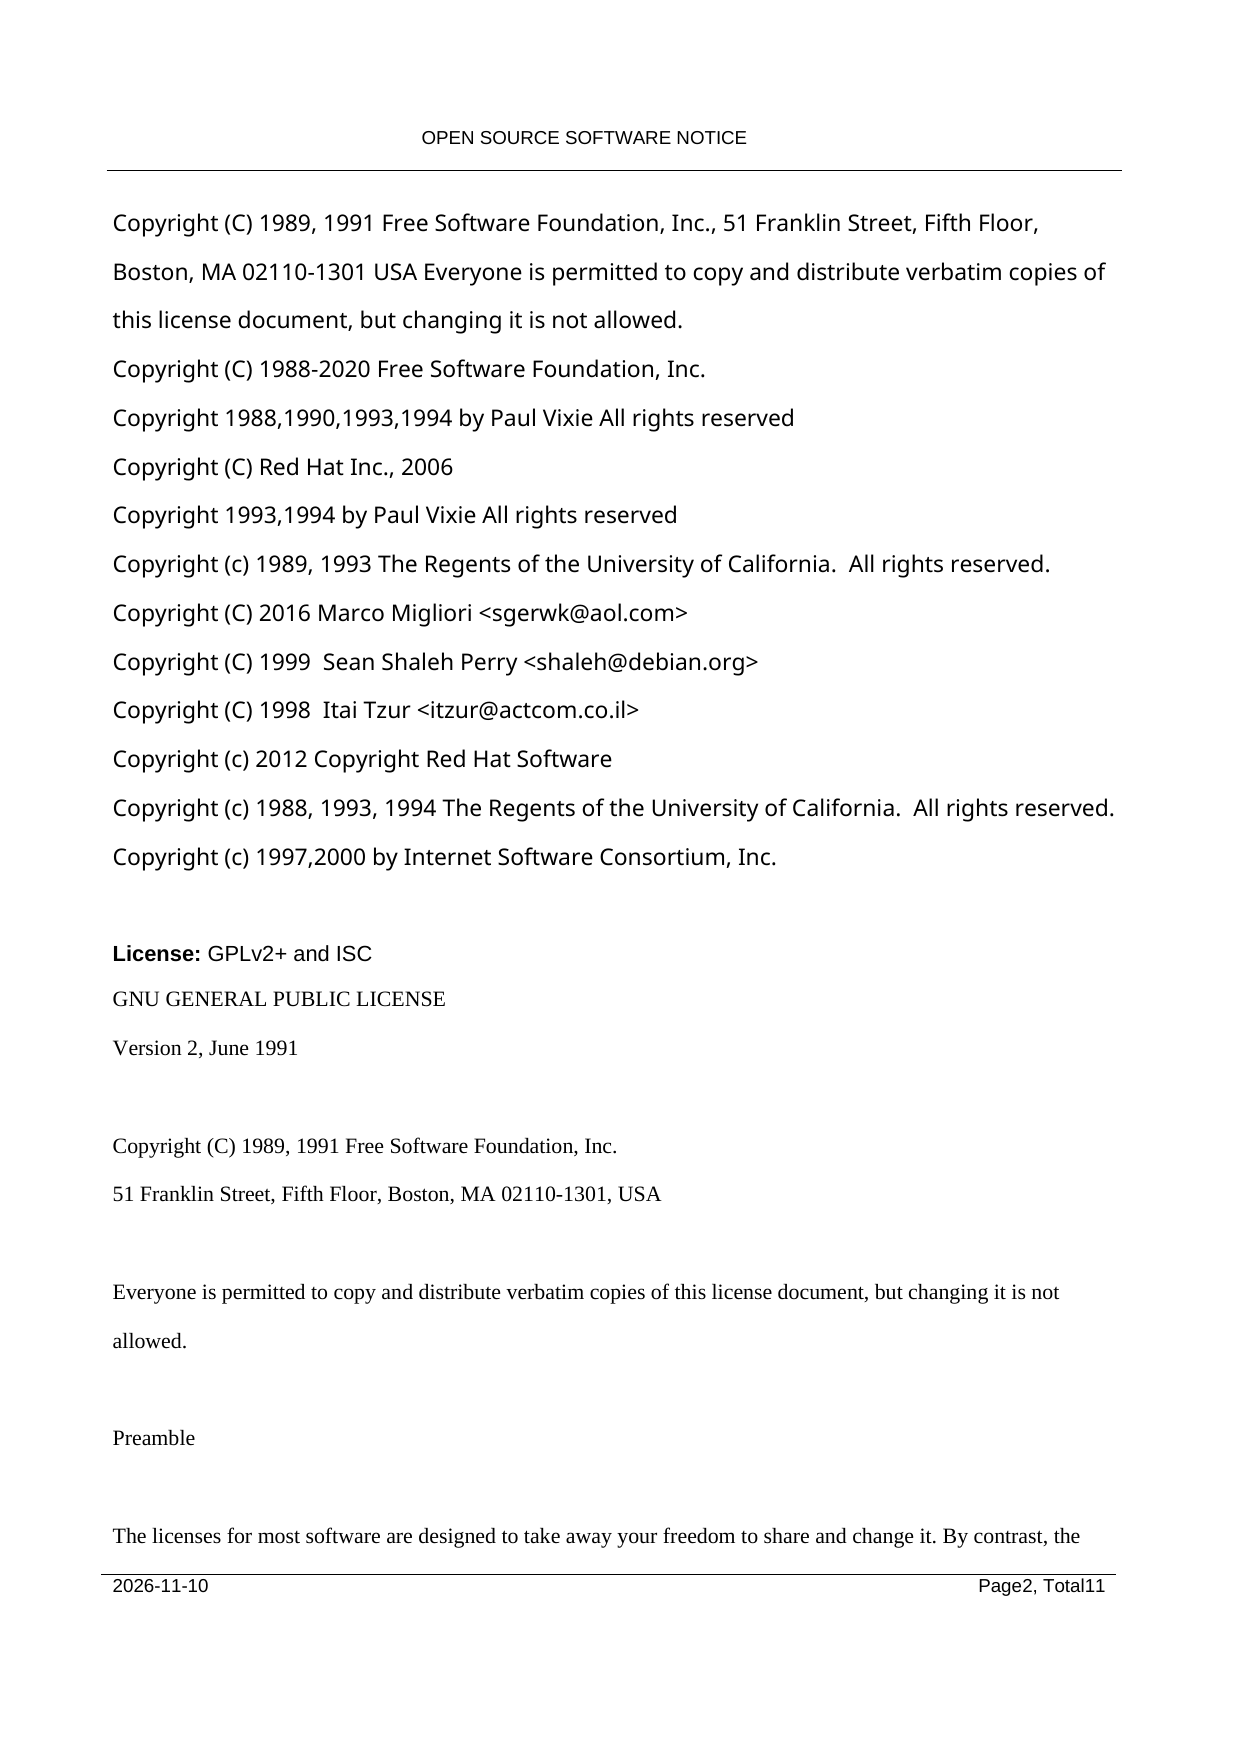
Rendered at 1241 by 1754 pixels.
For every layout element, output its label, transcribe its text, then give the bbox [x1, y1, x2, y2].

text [112, 206, 1128, 921]
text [112, 983, 1128, 1551]
text License: GPLv2+ and ISC [112, 938, 1128, 970]
